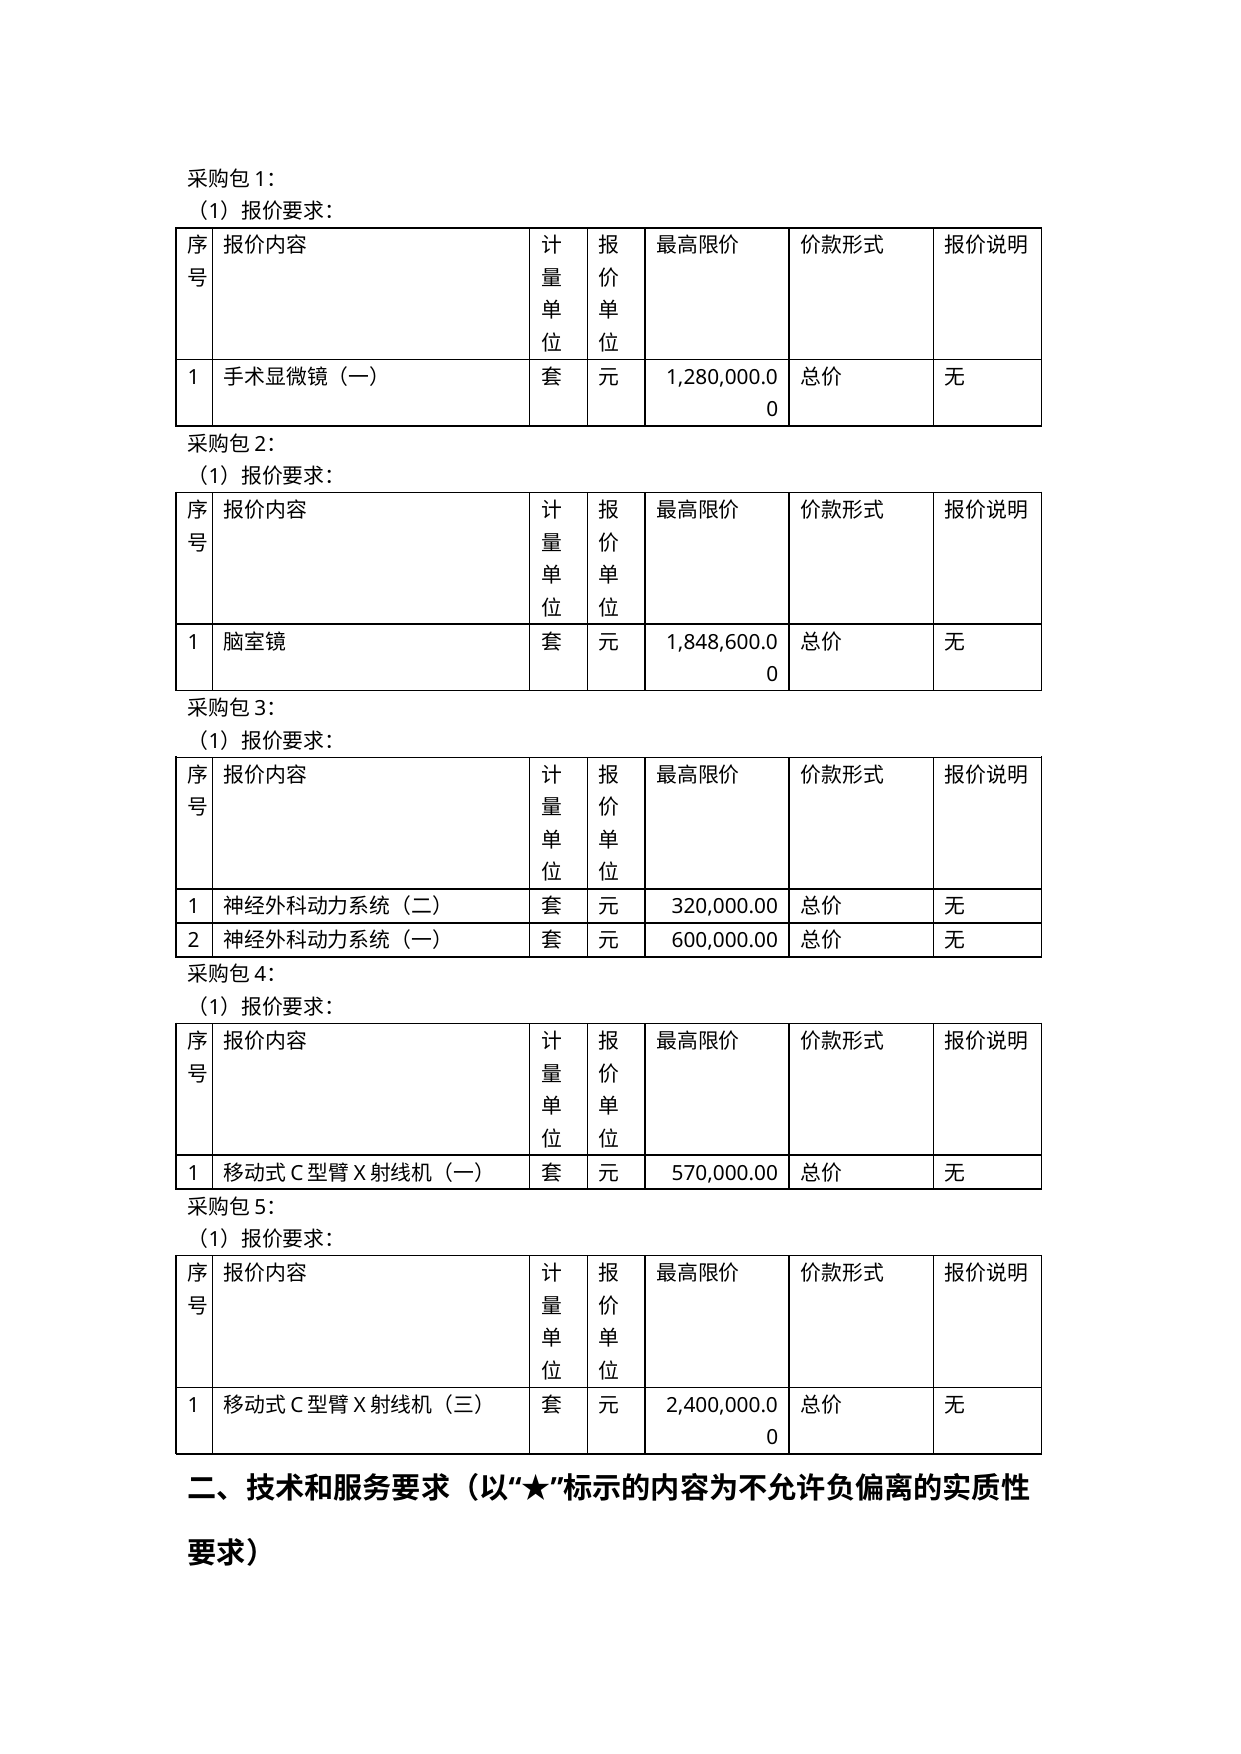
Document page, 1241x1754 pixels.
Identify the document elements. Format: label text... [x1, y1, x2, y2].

table_cell 无 [934, 360, 1041, 425]
text 采购包3： [187, 691, 1053, 724]
table_cell 1 [177, 890, 212, 922]
table_header 报价单位 [588, 229, 644, 358]
table_header 价款形式 [790, 493, 933, 623]
table_cell 2,400,000.00 [646, 1388, 788, 1453]
text 二、技术和服务要求（以“★”标示的内容为不允许负偏离的实质性要求） [187, 1454, 1053, 1584]
table_cell 无 [934, 625, 1041, 690]
table_cell 套 [530, 360, 587, 425]
table_header 报价内容 [213, 493, 529, 623]
table_header 报价说明 [934, 1256, 1041, 1386]
table_cell 1 [177, 1156, 212, 1188]
table_header 报价单位 [588, 1024, 644, 1154]
table_cell 570,000.00 [646, 1156, 788, 1188]
table_cell 套 [530, 625, 587, 690]
table_cell 1 [177, 1388, 212, 1453]
table_header 报价说明 [934, 493, 1041, 623]
table_header 序号 [177, 758, 212, 888]
text （1）报价要求： [187, 990, 1053, 1023]
table_cell 1,280,000.00 [646, 360, 788, 425]
table_cell 元 [588, 360, 644, 425]
table_cell 元 [588, 924, 644, 956]
table_cell 套 [530, 890, 587, 922]
table_header 报价单位 [588, 493, 644, 623]
text （1）报价要求： [187, 724, 1053, 756]
table_cell 无 [934, 1388, 1041, 1453]
table_header 计量单位 [530, 229, 587, 358]
table_header 报价说明 [934, 1024, 1041, 1154]
text 采购包1： [187, 162, 1053, 194]
table_header 价款形式 [790, 229, 933, 358]
table_header 报价说明 [934, 229, 1041, 358]
table_cell 元 [588, 1388, 644, 1453]
table_cell 2 [177, 924, 212, 956]
table_header 序号 [177, 1024, 212, 1154]
table_header 序号 [177, 1256, 212, 1386]
table_cell 总价 [790, 924, 933, 956]
table_cell 320,000.00 [646, 890, 788, 922]
table_header 序号 [177, 493, 212, 623]
text 采购包2： [187, 427, 1053, 459]
table_cell 无 [934, 890, 1041, 922]
text （1）报价要求： [187, 194, 1053, 227]
table_header 最高限价 [646, 493, 788, 623]
table_header 报价单位 [588, 1256, 644, 1386]
table_header 报价内容 [213, 1256, 529, 1386]
table_header 最高限价 [646, 758, 788, 888]
table_cell 脑室镜 [213, 625, 529, 690]
table_cell 移动式C型臂X射线机（三） [213, 1388, 529, 1453]
table_cell 1,848,600.00 [646, 625, 788, 690]
table_cell 神经外科动力系统（二） [213, 890, 529, 922]
table_header 最高限价 [646, 1024, 788, 1154]
table_cell 总价 [790, 1388, 933, 1453]
table_header 报价内容 [213, 229, 529, 358]
table_cell 无 [934, 1156, 1041, 1188]
table_cell 手术显微镜（一） [213, 360, 529, 425]
table_cell 总价 [790, 890, 933, 922]
table_cell 套 [530, 924, 587, 956]
table_header 报价内容 [213, 1024, 529, 1154]
table_header 序号 [177, 229, 212, 358]
table_header 价款形式 [790, 1024, 933, 1154]
text （1）报价要求： [187, 1222, 1053, 1255]
table_header 计量单位 [530, 758, 587, 888]
text 采购包5： [187, 1190, 1053, 1222]
table_header 报价内容 [213, 758, 529, 888]
table_cell 1 [177, 360, 212, 425]
table_header 计量单位 [530, 1024, 587, 1154]
table_cell 600,000.00 [646, 924, 788, 956]
table_cell 套 [530, 1156, 587, 1188]
table_cell 总价 [790, 360, 933, 425]
table_header 价款形式 [790, 758, 933, 888]
table_cell 移动式C型臂X射线机（一） [213, 1156, 529, 1188]
table_header 价款形式 [790, 1256, 933, 1386]
table_header 报价说明 [934, 758, 1041, 888]
table_header 最高限价 [646, 229, 788, 358]
table_cell 无 [934, 924, 1041, 956]
table_cell 套 [530, 1388, 587, 1453]
table_cell 1 [177, 625, 212, 690]
table_header 计量单位 [530, 493, 587, 623]
table_cell 总价 [790, 625, 933, 690]
table_cell 元 [588, 890, 644, 922]
table_cell 总价 [790, 1156, 933, 1188]
table_header 计量单位 [530, 1256, 587, 1386]
text （1）报价要求： [187, 459, 1053, 492]
table_cell 神经外科动力系统（一） [213, 924, 529, 956]
table_cell 元 [588, 1156, 644, 1188]
text 采购包4： [187, 958, 1053, 990]
table_cell 元 [588, 625, 644, 690]
table_header 报价单位 [588, 758, 644, 888]
table_header 最高限价 [646, 1256, 788, 1386]
